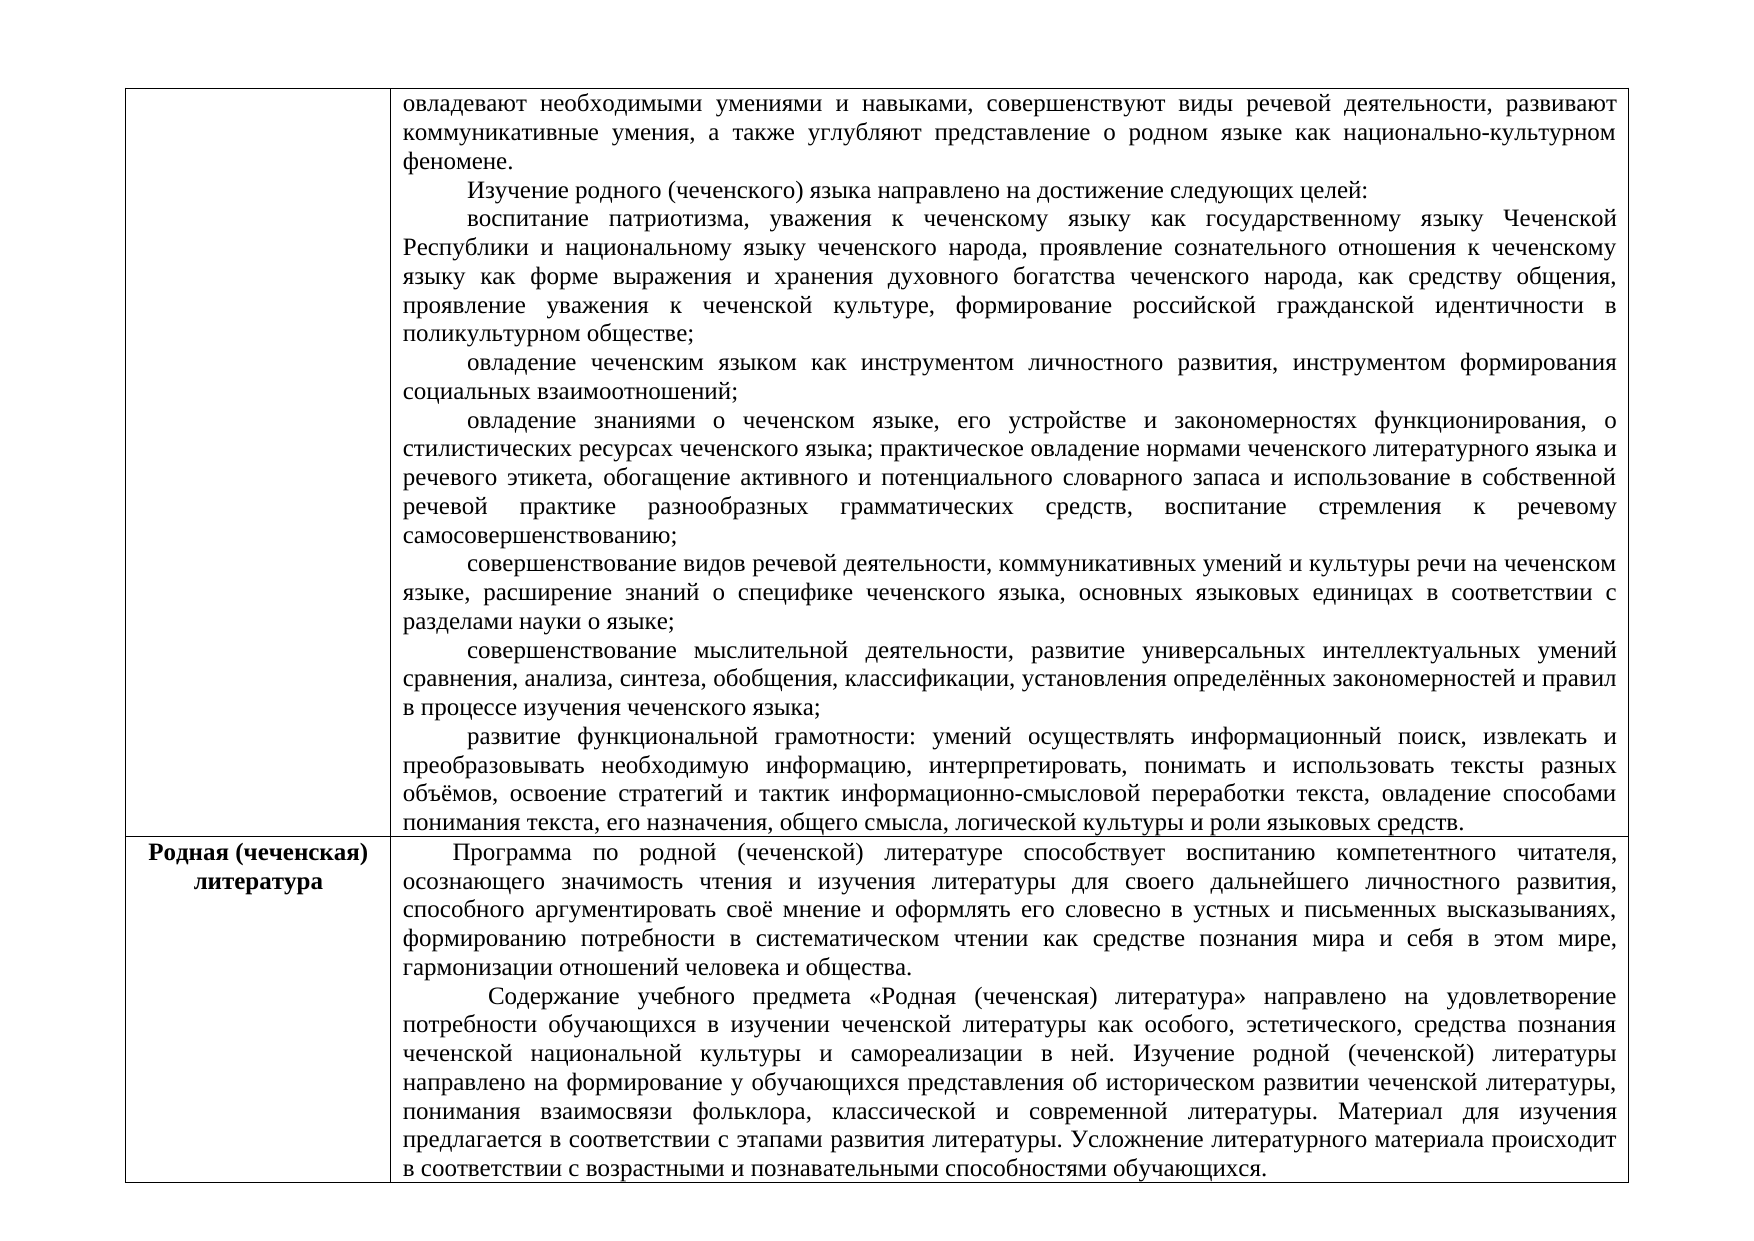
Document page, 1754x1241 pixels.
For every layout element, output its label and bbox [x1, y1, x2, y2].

table_cell [391, 89, 1628, 836]
table_cell [391, 837, 1628, 1182]
table_cell [126, 89, 390, 836]
table_cell [126, 837, 390, 1182]
